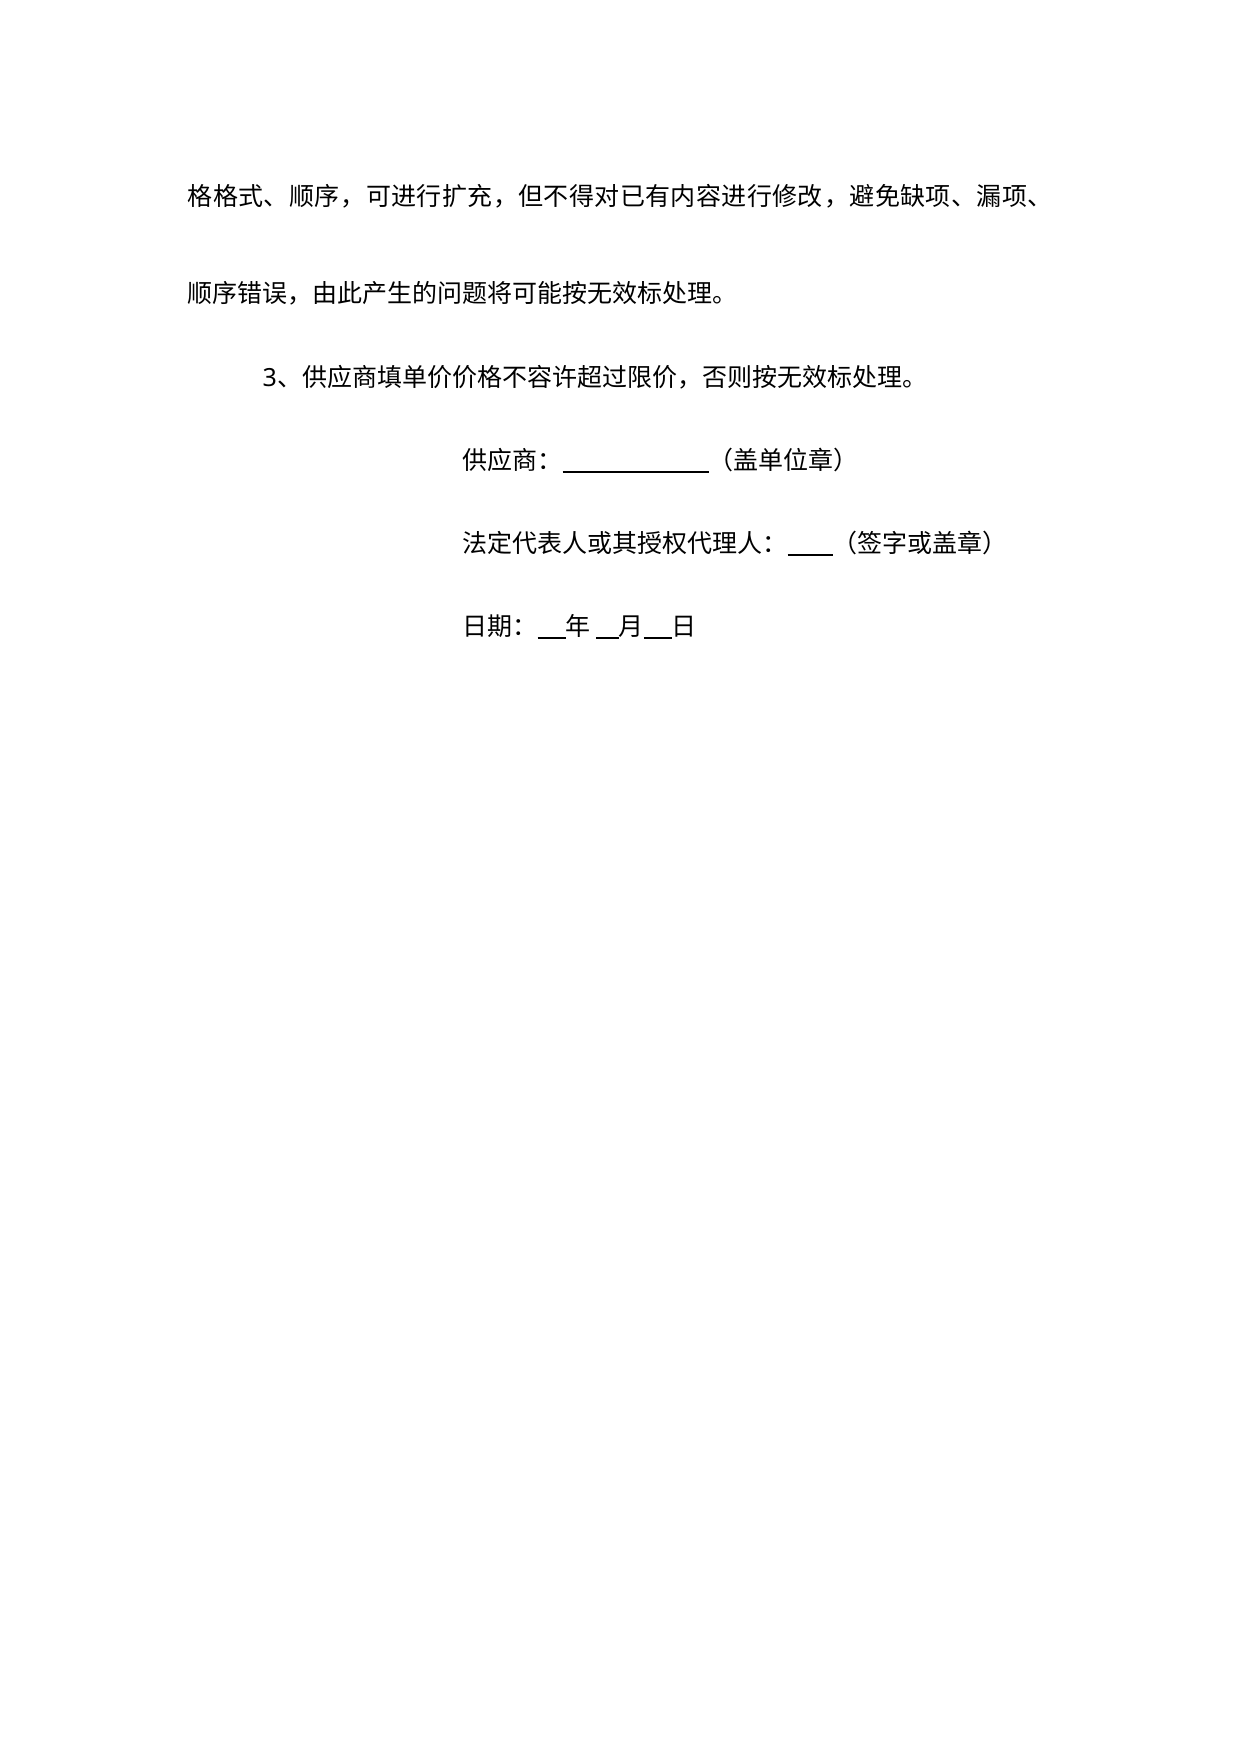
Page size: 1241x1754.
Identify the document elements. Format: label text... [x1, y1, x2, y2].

text 法定代表人或其授权代理人： （签字或盖章） [187, 509, 1053, 574]
text 日期： 年 月 日 [187, 592, 1053, 657]
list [187, 162, 1053, 324]
text 供应商： （盖单位章） [187, 426, 1053, 491]
list 供应商填单价价格不容许超过限价，否则按无效标处理。 [187, 343, 1053, 408]
